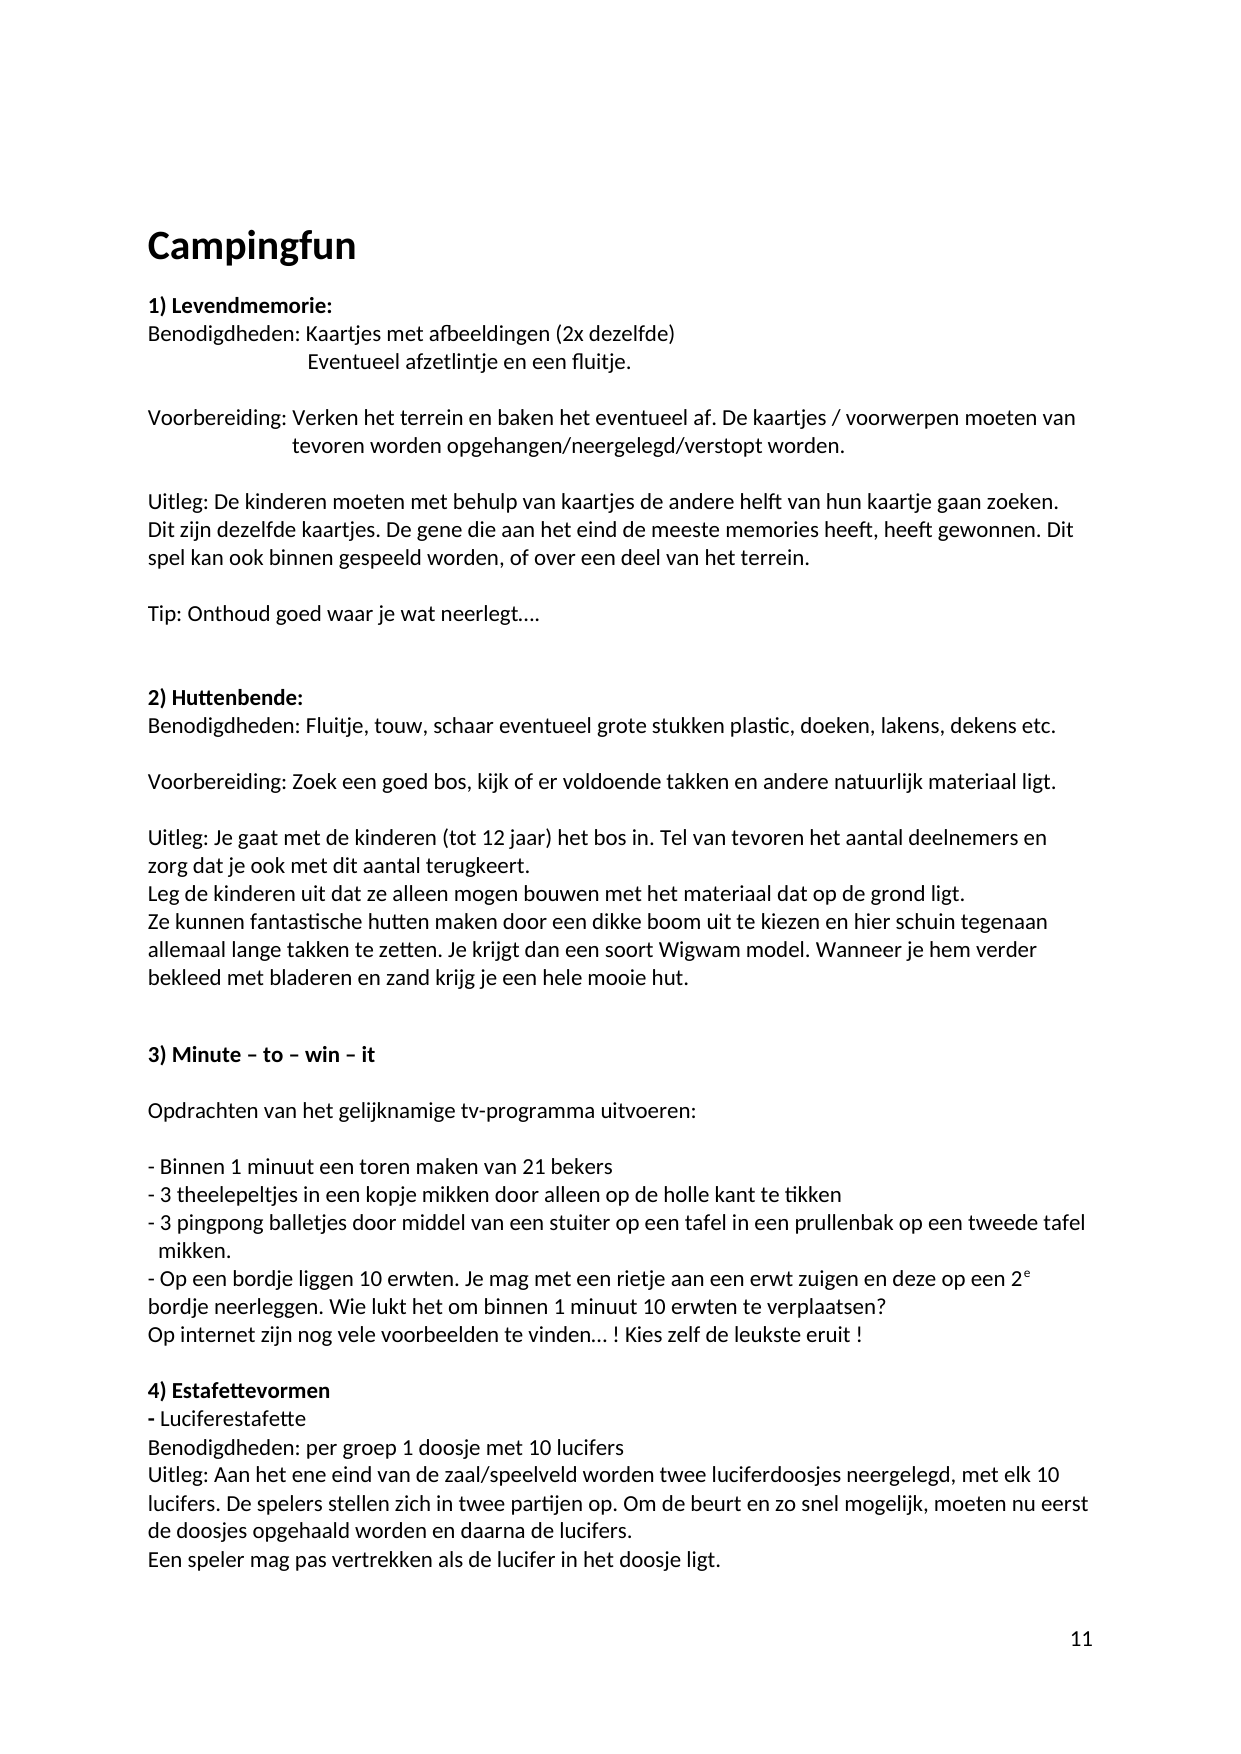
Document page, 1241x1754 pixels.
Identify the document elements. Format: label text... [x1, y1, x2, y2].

text 1) Levendmemorie: Benodigdheden: Kaartjes met afbeeldingen (2x dezelfde) Eventueel afzetlintje en een fluitje. Voorbereiding: Verken het terrein en baken het eventueel af. De kaartjes / voorwerpen moeten van tevoren worden opgehangen/neergelegd/verstopt worden. Uitleg: De kinderen moeten met behulp van kaartjes de andere helft van hun kaartje gaan zoeken. Dit zijn dezelfde kaartjes. De gene die aan het eind de meeste memories heeft, heeft gewonnen. Dit spel kan ook binnen gespeeld worden, of over een deel van het terrein. Tip: Onthoud goed waar je wat neerlegt…. 2) Huttenbende: Benodigdheden: Fluitje, touw, schaar eventueel grote stukken plastic, doeken, lakens, dekens etc. Voorbereiding: Zoek een goed bos, kijk of er voldoende takken en andere natuurlijk materiaal ligt. Uitleg: Je gaat met de kinderen (tot 12 jaar) het bos in. Tel van tevoren het aantal deelnemers en zorg dat je ook met dit aantal terugkeert. Leg de kinderen uit dat ze alleen mogen bouwen met het materiaal dat op de grond ligt. Ze kunnen fantastische hutten maken door een dikke boom uit te kiezen en hier schuin tegenaan allemaal lange takken te zetten. Je krijgt dan een soort Wigwam model. Wanneer je hem verder bekleed met bladeren en zand krijg je een hele mooie hut. [148, 291, 1093, 1019]
text Campingfun [148, 219, 1093, 270]
text 3) Minute – to – win – it Opdrachten van het gelijknamige tv-programma uitvoeren: - Binnen 1 minuut een toren maken van 21 bekers - 3 theelepeltjes in een kopje mikken door alleen op de holle kant te tikken - 3 pingpong balletjes door middel van een stuiter op een tafel in een prullenbak op een tweede tafel mikken. - Op een bordje liggen 10 erwten. Je mag met een rietje aan een erwt zuigen en deze op een 2e bordje neerleggen. Wie lukt het om binnen 1 minuut 10 erwten te verplaatsen? Op internet zijn nog vele voorbeelden te vinden… ! Kies zelf de leukste eruit ! 4) Estafettevormen - Luciferestafette Benodigdheden: per groep 1 doosje met 10 lucifers Uitleg: Aan het ene eind van de zaal/speelveld worden twee luciferdoosjes neergelegd, met elk 10 lucifers. De spelers stellen zich in twee partijen op. Om de beurt en zo snel mogelijk, moeten nu eerst de doosjes opgehaald worden en daarna de lucifers. Een speler mag pas vertrekken als de lucifer in het doosje ligt. [148, 1040, 1093, 1601]
